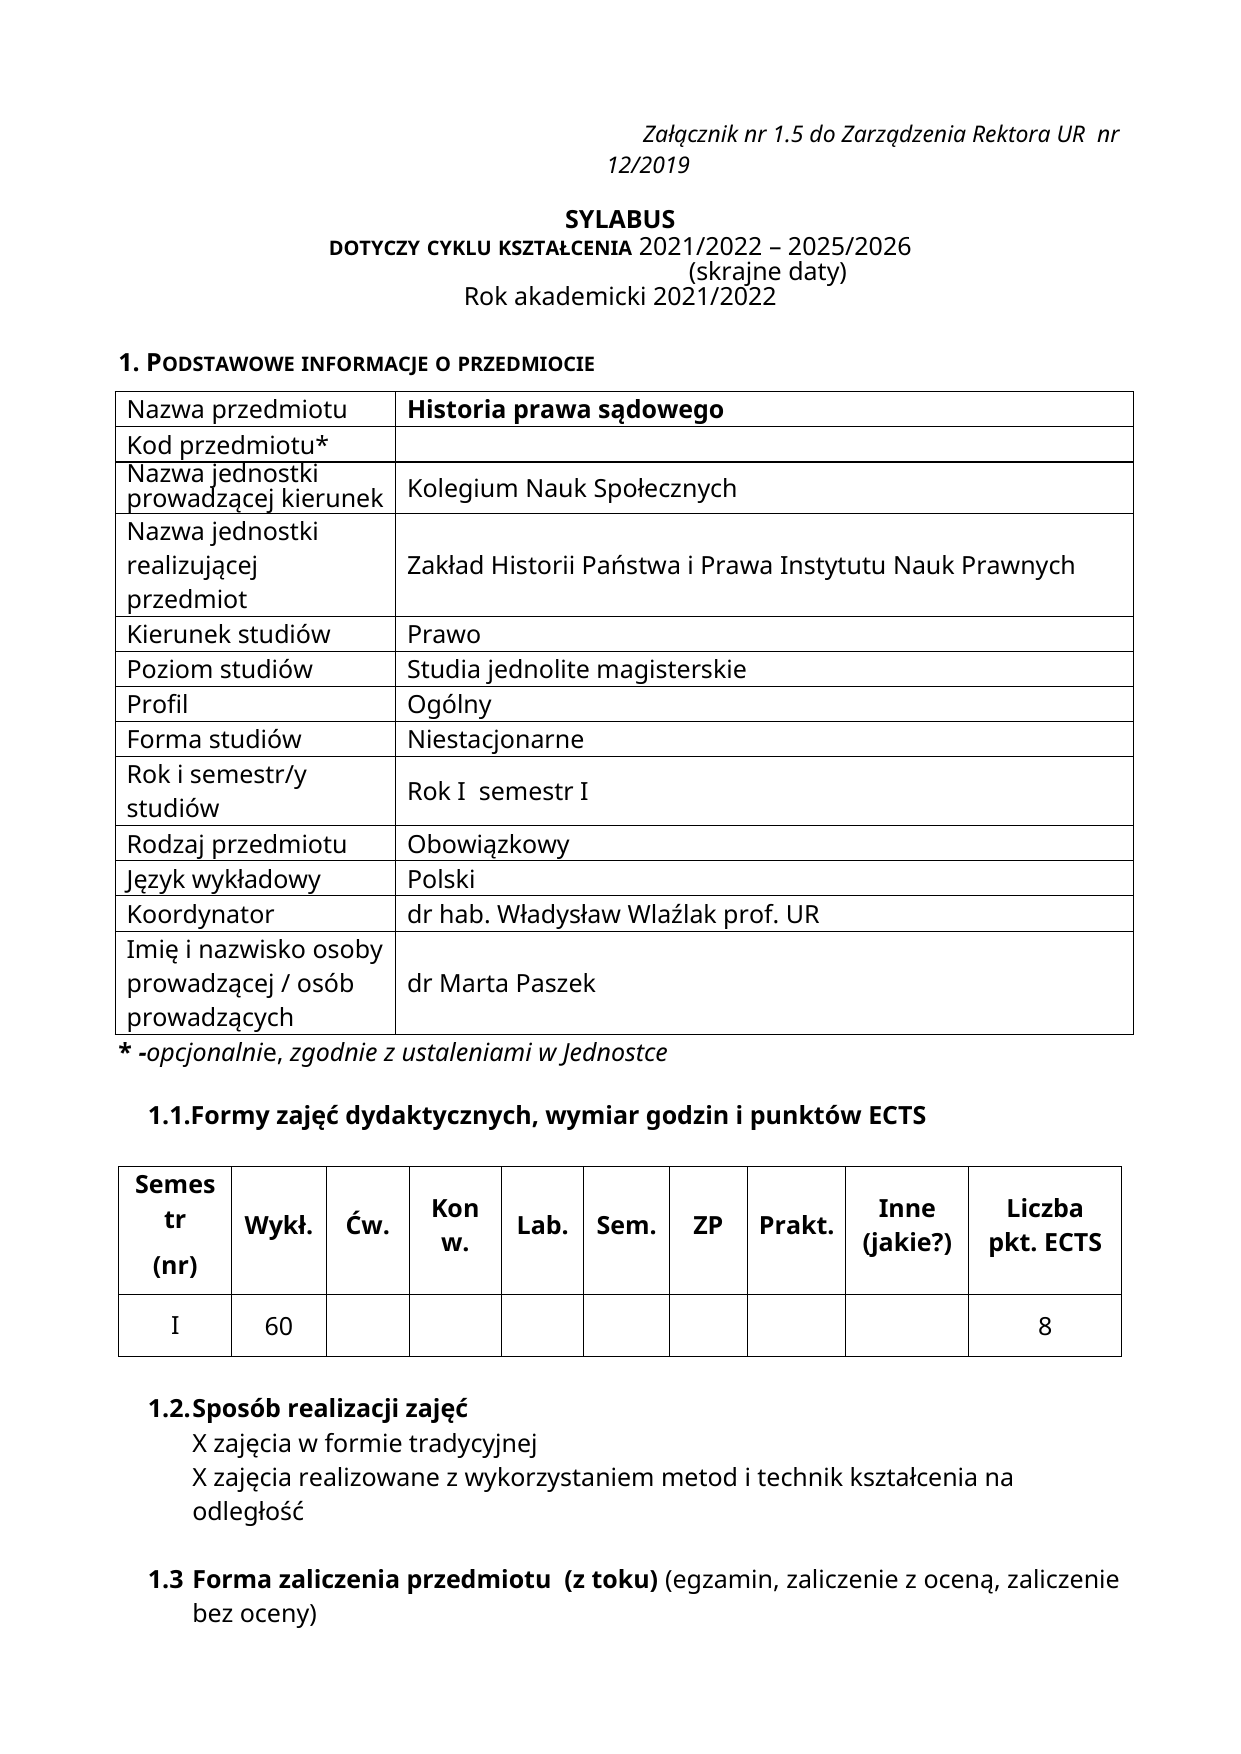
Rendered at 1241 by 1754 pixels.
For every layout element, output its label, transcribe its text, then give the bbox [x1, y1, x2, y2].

table_cell I [119, 1295, 231, 1356]
table_cell Rok i semestr/y studiów [116, 757, 395, 825]
text * -opcjonalnie, zgodnie z ustaleniami w Jednostce [118, 1035, 1122, 1069]
table_header Konw. [410, 1167, 501, 1294]
table_cell dr Marta Paszek [396, 932, 1133, 1034]
table_cell Poziom studiów [116, 652, 395, 686]
text Rok akademicki 2021/2022 [118, 286, 1122, 311]
table_header Inne (jakie?) [846, 1167, 968, 1294]
table_cell Forma studiów [116, 722, 395, 756]
table_cell Nazwa jednostki prowadzącej kierunek [116, 463, 395, 512]
table_header Liczba pkt. ECTS [969, 1167, 1121, 1294]
table_cell Kod przedmiotu* [116, 427, 395, 461]
table_header Wykł. [232, 1167, 326, 1294]
table_cell Kolegium Nauk Społecznych [396, 463, 1133, 512]
text 1. Podstawowe informacje o przedmiocie [118, 344, 1122, 379]
table_cell 60 [232, 1295, 326, 1356]
table_cell Obowiązkowy [396, 826, 1133, 860]
table_header Nazwa przedmiotu [116, 392, 395, 426]
text Załącznik nr 1.5 do Zarządzenia Rektora UR nr 12/2019 [561, 118, 1122, 181]
table_header Sem. [584, 1167, 669, 1294]
table_header Ćw. [327, 1167, 409, 1294]
table_cell Kierunek studiów [116, 617, 395, 651]
text SYLABUS [118, 201, 1122, 236]
table_cell Studia jednolite magisterskie [396, 652, 1133, 686]
table_header Historia prawa sądowego [396, 392, 1133, 426]
table_cell [502, 1295, 583, 1356]
table_cell Polski [396, 861, 1133, 895]
text 1.1.Formy zajęć dydaktycznych, wymiar godzin i punktów ECTS [148, 1098, 1122, 1132]
table_header Lab. [502, 1167, 583, 1294]
table_cell 8 [969, 1295, 1121, 1356]
table_header Prakt. [748, 1167, 845, 1294]
text X zajęcia w formie tradycyjnej [192, 1425, 1122, 1459]
table_cell Profil [116, 687, 395, 721]
table_cell [396, 427, 1133, 461]
table_cell [327, 1295, 409, 1356]
table_cell Koordynator [116, 896, 395, 931]
table_cell Niestacjonarne [396, 722, 1133, 756]
table_cell dr hab. Władysław Wlaźlak prof. UR [396, 896, 1133, 931]
text 1.3 Forma zaliczenia przedmiotu (z toku) (egzamin, zaliczenie z oceną, zaliczenie bez oceny) [148, 1561, 1122, 1629]
text X zajęcia realizowane z wykorzystaniem metod i technik kształcenia na odległość [192, 1459, 1122, 1527]
table_header Semestr (nr) [119, 1167, 231, 1294]
table_cell Rodzaj przedmiotu [116, 826, 395, 860]
table_cell Zakład Historii Państwa i Prawa Instytutu Nauk Prawnych [396, 514, 1133, 616]
table_cell Prawo [396, 617, 1133, 651]
text (skrajne daty) [118, 261, 1122, 286]
table_header ZP [670, 1167, 747, 1294]
text dotyczy cyklu kształcenia 2021/2022 – 2025/2026 [118, 236, 1122, 261]
table_cell Ogólny [396, 687, 1133, 721]
table_cell [748, 1295, 845, 1356]
table_cell Nazwa jednostki realizującej przedmiot [116, 514, 395, 616]
table_cell Język wykładowy [116, 861, 395, 895]
table_cell [846, 1295, 968, 1356]
table_cell [410, 1295, 501, 1356]
table_cell Rok I semestr I [396, 757, 1133, 825]
table_cell Imię i nazwisko osoby prowadzącej / osób prowadzących [116, 932, 395, 1034]
table_cell [584, 1295, 669, 1356]
text 1.2. Sposób realizacji zajęć [148, 1391, 1122, 1425]
table_cell [670, 1295, 747, 1356]
